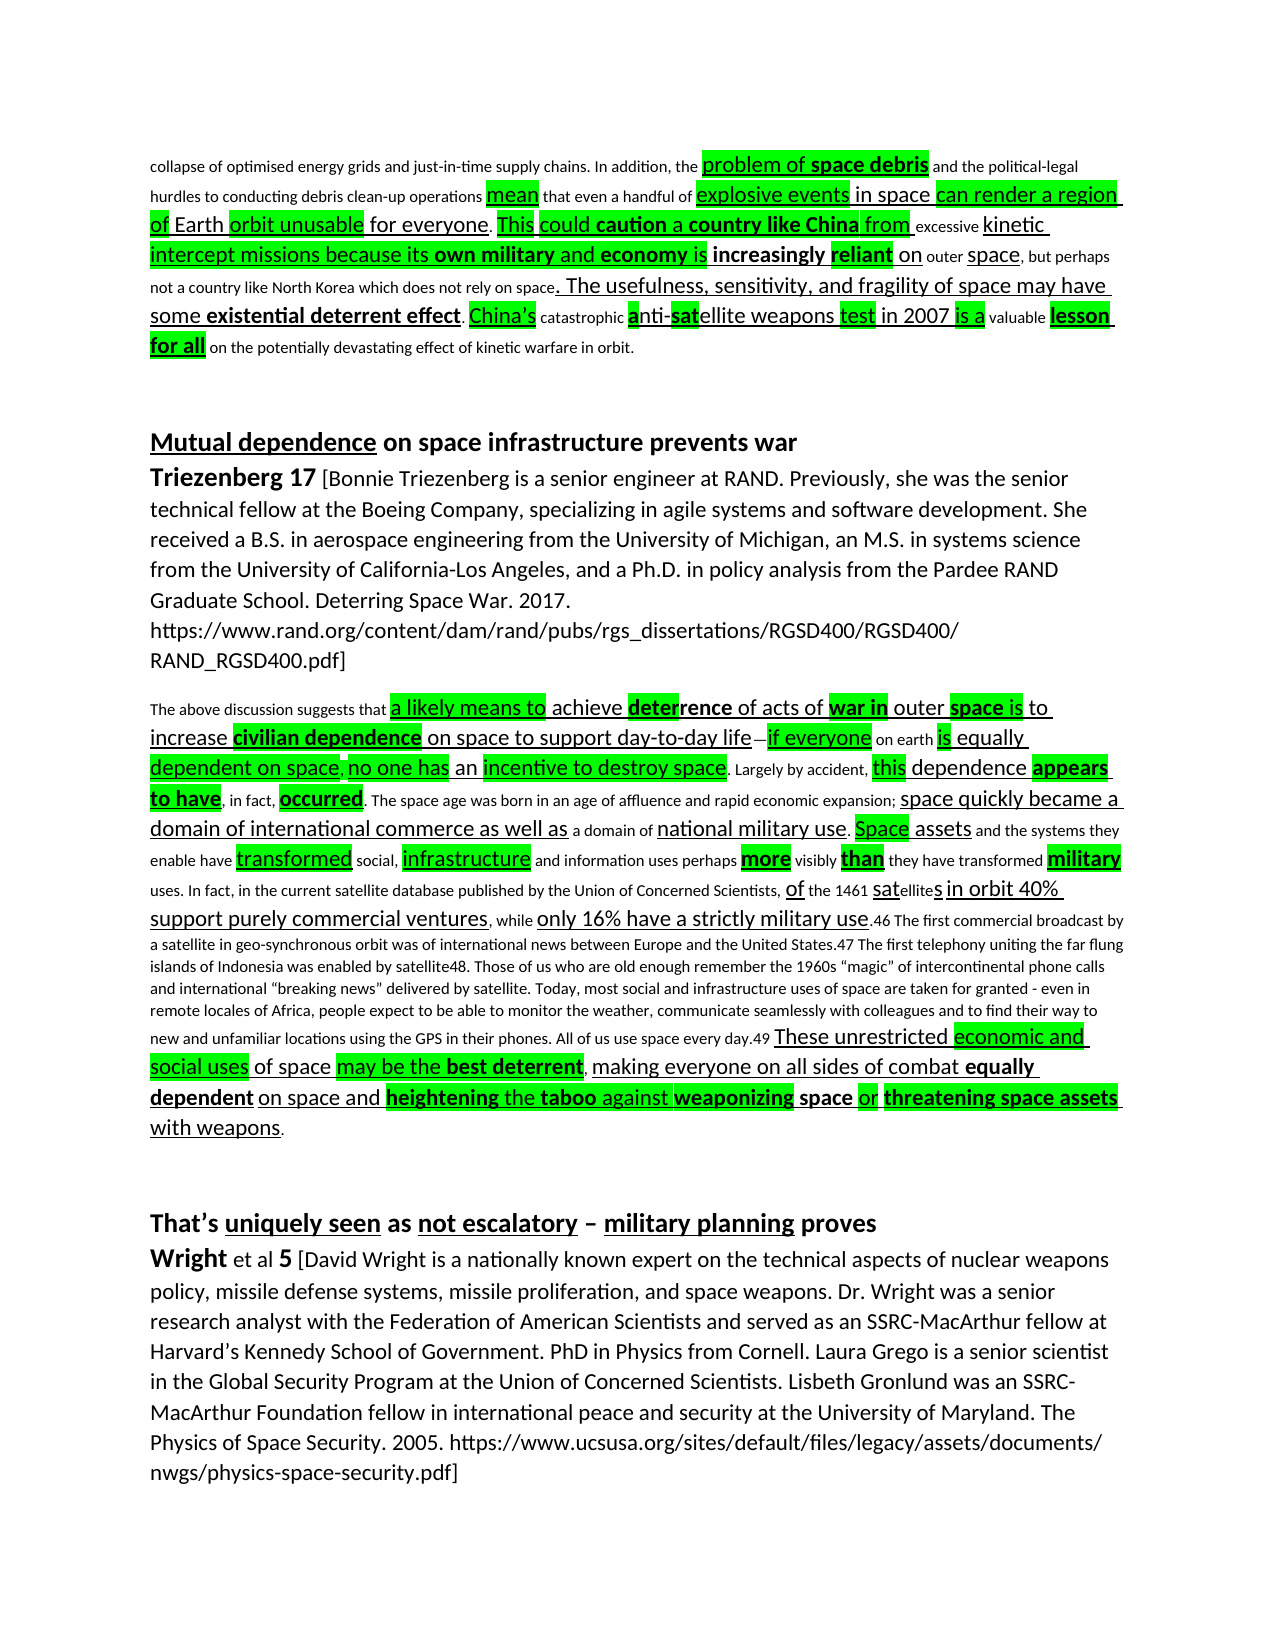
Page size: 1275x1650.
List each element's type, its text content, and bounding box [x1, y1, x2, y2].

text Wright et al 5 [David Wright is a nationally known expert on the technical aspects of nuclear weapons policy, missile defense systems, missile proliferation, and space weapons. Dr. Wright was a senior research analyst with the Federation of American Scientists and served as an SSRC-MacArthur fellow at Harvard’s Kennedy School of Government. PhD in Physics from Cornell. Laura Grego is a senior scientist in the Global Security Program at the Union of Concerned Scientists. Lisbeth Gronlund was an SSRC-MacArthur Foundation fellow in international peace and security at the University of Maryland. The Physics of Space Security. 2005. https://www.ucsusa.org/sites/default/files/legacy/assets/documents/nwgs/physics-space-security.pdf] [150, 1242, 1125, 1486]
text The above discussion suggests that a likely means to achieve deterrence of acts of war in outer space is to increase civilian dependence on space to support day-to-day life—if everyone on earth is equally dependent on space, no one has an incentive to destroy space. Largely by accident, this dependence appears to have, in fact, occurred. The space age was born in an age of affluence and rapid economic expansion; space quickly became a domain of international commerce as well as a domain of national military use. Space assets and the systems they enable have transformed social, infrastructure and information uses perhaps more visibly than they have transformed military uses. In fact, in the current satellite database published by the Union of Concerned Scientists, of the 1461 satellites in orbit 40% support purely commercial ventures, while only 16% have a strictly military use.46 The first commercial broadcast by a satellite in geo-synchronous orbit was of international news between Europe and the United States.47 The first telephony uniting the far flung islands of Indonesia was enabled by satellite48. Those of us who are old enough remember the 1960s “magic” of intercontinental phone calls and international “breaking news” delivered by satellite. Today, most social and infrastructure uses of space are taken for granted - even in remote locales of Africa, people expect to be able to monitor the weather, communicate seamlessly with colleagues and to find their way to new and unfamiliar locations using the GPS in their phones. All of us use space every day.49 These unrestricted economic and social uses of space may be the best deterrent, making everyone on all sides of combat equally dependent on space and heightening the taboo against weaponizing space or threatening space assets with weapons. [150, 693, 1125, 1141]
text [150, 150, 1125, 359]
text Triezenberg 17 [Bonnie Triezenberg is a senior engineer at RAND. Previously, she was the senior technical fellow at the Boeing Company, specializing in agile systems and software development. She received a B.S. in aerospace engineering from the University of Michigan, an M.S. in systems science from the University of California-Los Angeles, and a Ph.D. in policy analysis from the Pardee RAND Graduate School. Deterring Space War. 2017. https://www.rand.org/content/dam/rand/pubs/rgs_dissertations/RGSD400/RGSD400/RAND_RGSD400.pdf] [150, 460, 1125, 674]
subtitle That’s uniquely seen as not escalatory – military planning proves [150, 1207, 1125, 1240]
subtitle Mutual dependence on space infrastructure prevents war [150, 425, 1125, 458]
